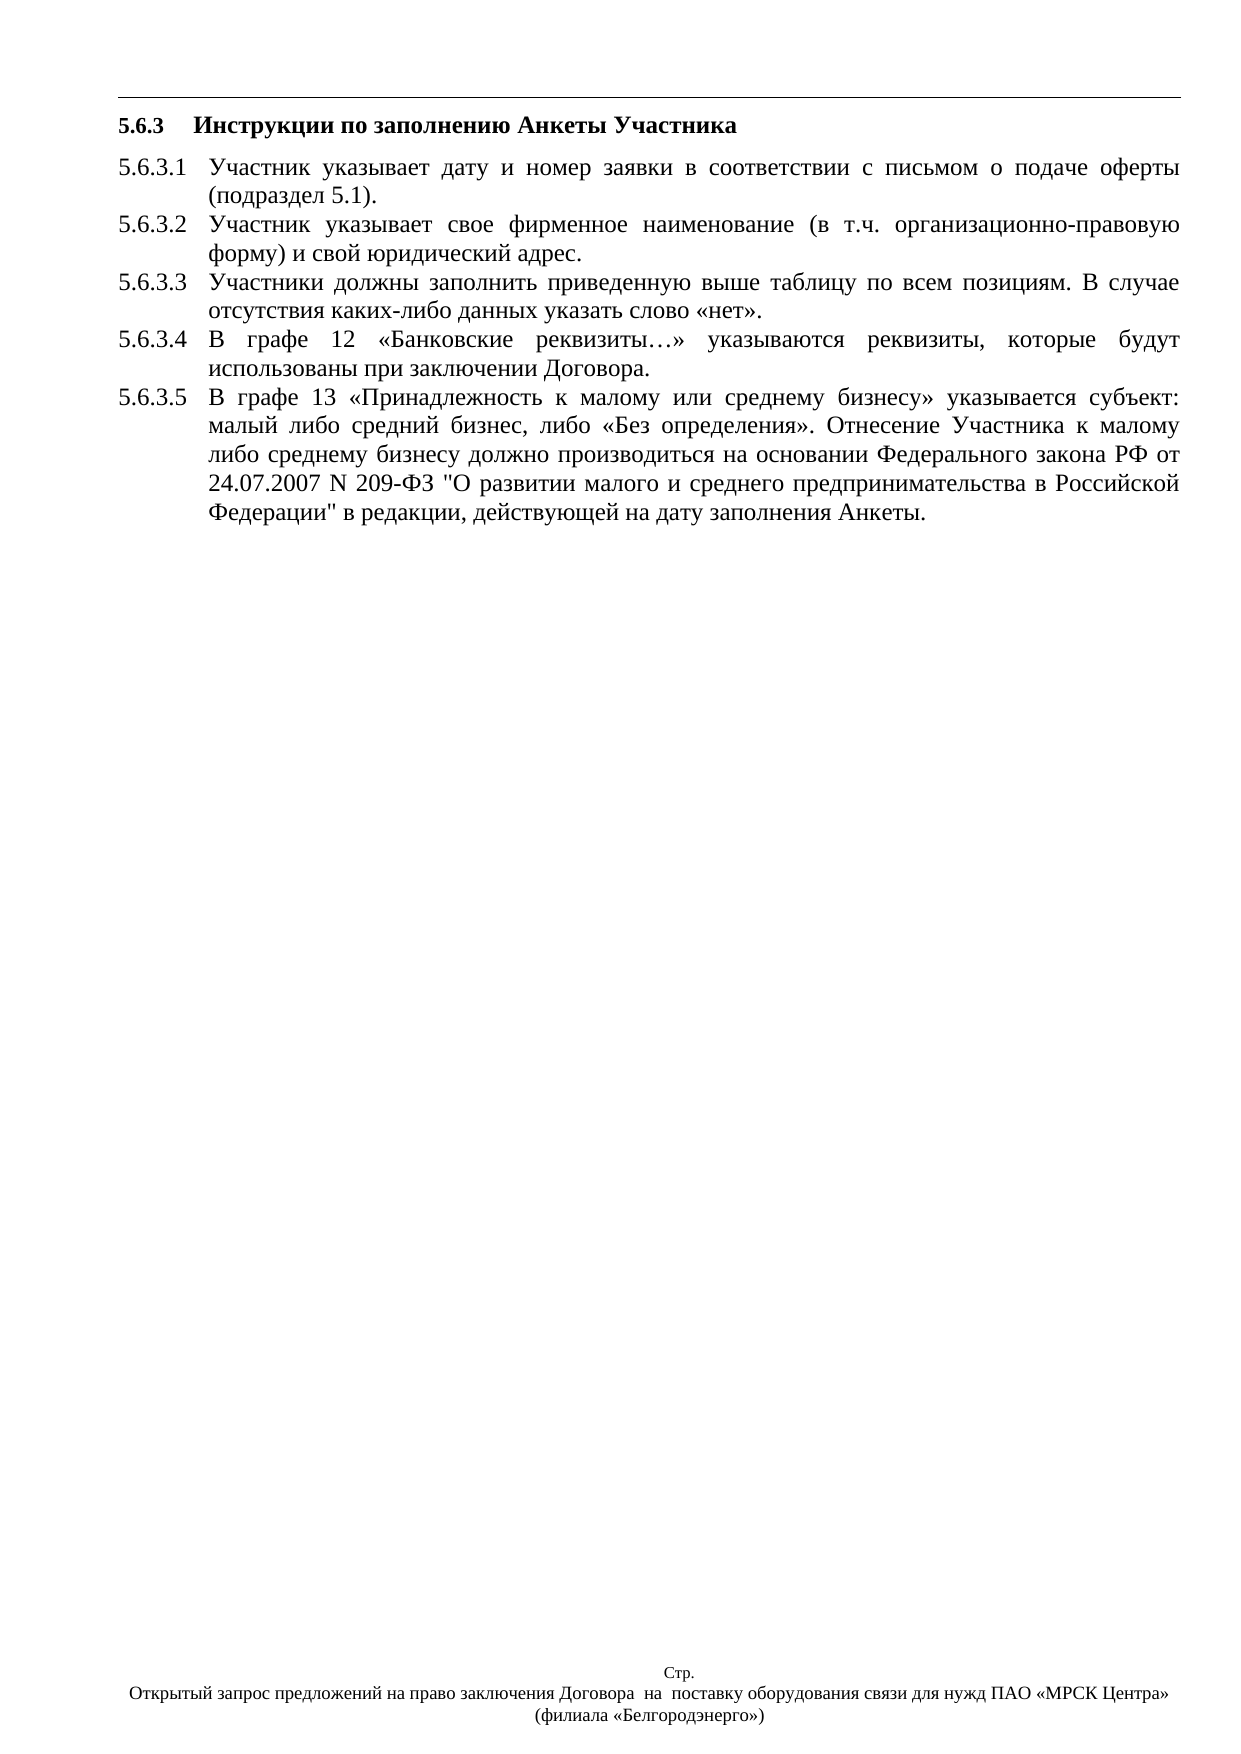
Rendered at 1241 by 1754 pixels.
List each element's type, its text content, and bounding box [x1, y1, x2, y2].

list Участники должны заполнить приведенную выше таблицу по всем позициям. В случае отсутствия каких-либо данных указать слово «нет». [118, 267, 1181, 324]
list Участник указывает свое фирменное наименование (в т.ч. организационно-правовую форму) и свой юридический адрес. [118, 209, 1181, 267]
list В графе 13 «Принадлежность к малому или среднему бизнесу» указывается субъект: малый либо средний бизнес, либо «Без определения». Отнесение Участника к малому либо среднему бизнесу должно производиться на основании Федерального закона РФ от 24.07.2007 N 209-ФЗ "О развитии малого и среднего предпринимательства в Российской Федерации" в редакции, действующей на дату заполнения Анкеты. [118, 382, 1181, 526]
subtitle Инструкции по заполнению Анкеты Участника [118, 111, 1181, 139]
list В графе 12 «Банковские реквизиты…» указываются реквизиты, которые будут использованы при заключении Договора. [118, 324, 1181, 382]
